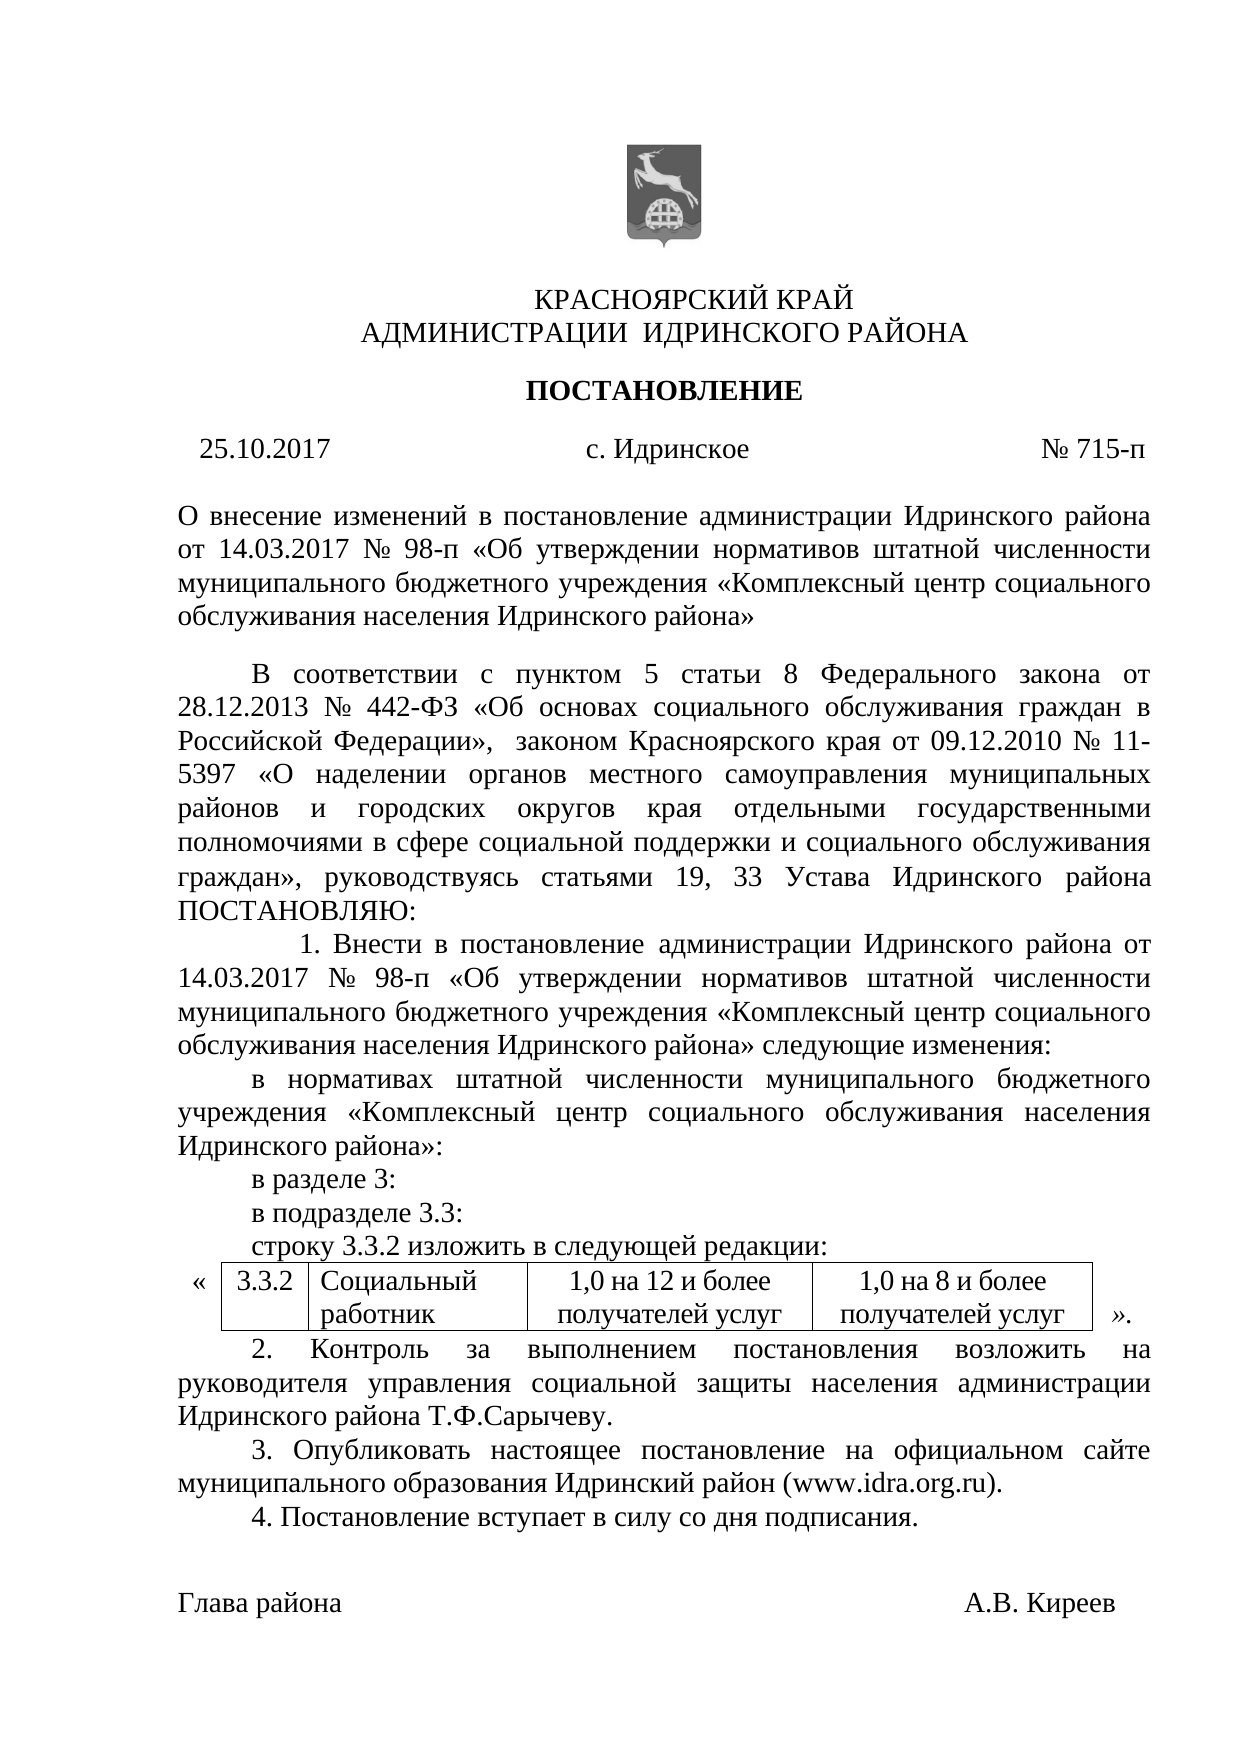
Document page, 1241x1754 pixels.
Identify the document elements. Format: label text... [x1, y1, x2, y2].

table_header ». [1093, 1262, 1152, 1330]
title в нормативах штатной численности муниципального бюджетного учреждения «Комплексный центр социального обслуживания населения Идринского района»: [177, 1061, 1152, 1161]
text В соответствии с пунктом 5 статьи 8 Федерального закона от 28.12.2013 № 442-ФЗ «Об основах социального обслуживания граждан в Российской Федерации», законом Красноярского края от 09.12.2010 № 11-5397 «О наделении органов местного самоуправления муниципальных районов и городских округов края отдельными государственными полномочиями в сфере социальной поддержки и социального обслуживания граждан», руководствуясь статьями 19, 33 Устава Идринского района ПОСТАНОВЛЯЮ: [177, 656, 1152, 927]
title 1. Внести в постановление администрации Идринского района от 14.03.2017 № 98-п «Об утверждении нормативов штатной численности муниципального бюджетного учреждения «Комплексный центр социального обслуживания населения Идринского района» следующие изменения: [177, 927, 1152, 1061]
text 3. Опубликовать настоящее постановление на официальном сайте муниципального образования Идринский район (www.idra.org.ru). [177, 1432, 1152, 1499]
text 4. Постановление вступает в силу со дня подписания. [177, 1499, 1152, 1532]
title О внесение изменений в постановление администрации Идринского района от 14.03.2017 № 98-п «Об утверждении нормативов штатной численности муниципального бюджетного учреждения «Комплексный центр социального обслуживания населения Идринского района» [177, 498, 1152, 632]
table_header Социальный работник [309, 1263, 527, 1330]
text КРАСНОЯРСКИЙ КРАЙ [177, 282, 1152, 316]
title строку 3.3.2 изложить в следующей редакции: [177, 1228, 1152, 1262]
text ПОСТАНОВЛЕНИЕ [177, 373, 1152, 407]
table_header 3.3.2 [222, 1263, 308, 1330]
table_header « [177, 1262, 221, 1330]
text 25.10.2017 с. Идринское № 715-п [177, 431, 1152, 464]
title в подразделе 3.3: [177, 1195, 1152, 1228]
title в разделе 3: [177, 1161, 1152, 1195]
title Глава района А.В. Киреев [177, 1585, 1152, 1619]
table_header 1,0 на 12 и более получателей услуг [528, 1263, 812, 1330]
text АДМИНИСТРАЦИИ ИДРИНСКОГО РАЙОНА [177, 316, 1152, 349]
text 2. Контроль за выполнением постановления возложить на руководителя управления социальной защиты населения администрации Идринского района Т.Ф.Сарычеву. [177, 1331, 1152, 1432]
table_header 1,0 на 8 и более получателей услуг [813, 1263, 1092, 1330]
